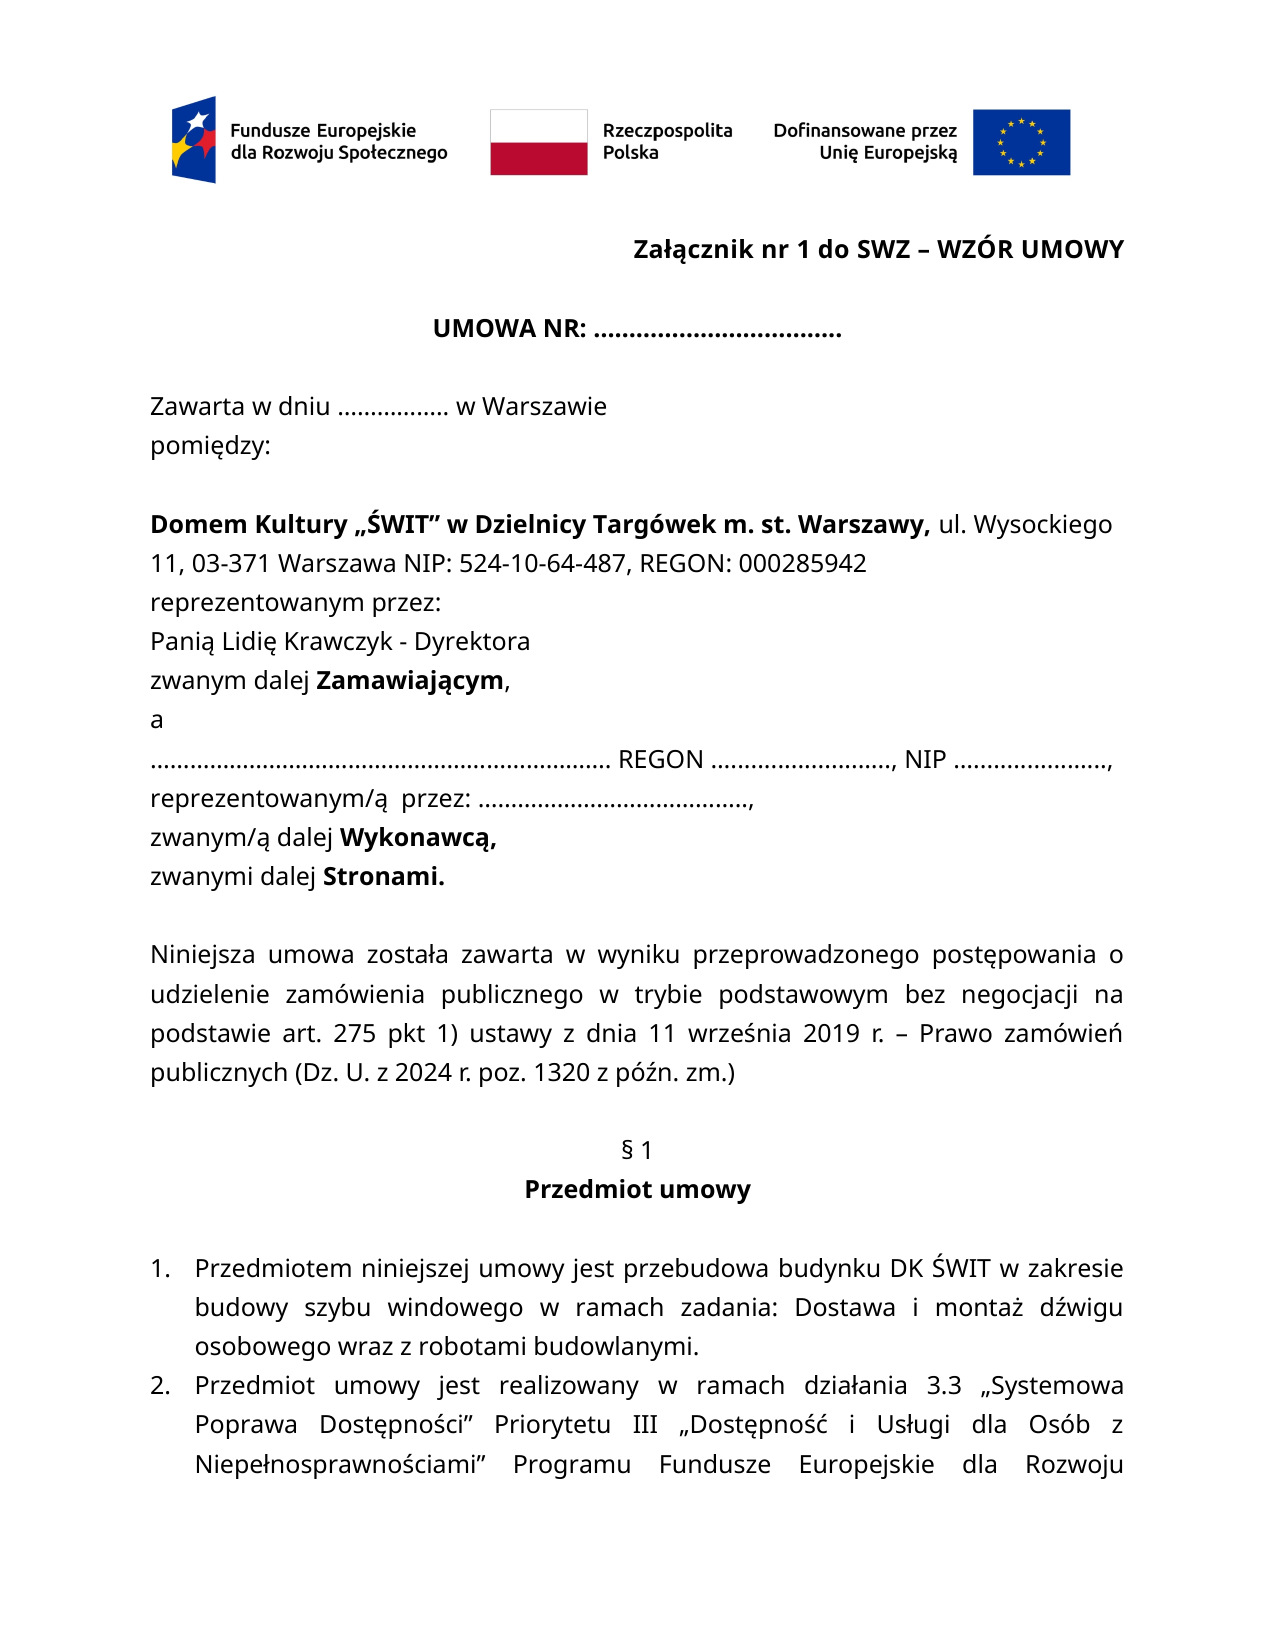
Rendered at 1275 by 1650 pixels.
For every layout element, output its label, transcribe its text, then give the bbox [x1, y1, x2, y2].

text ……………………………………………………………. REGON …...................….., NIP …...............….., reprezentowanym/ą przez: ………………………………….., [150, 741, 1125, 814]
subtitle UMOWA NR: …………………………….. [150, 311, 1125, 344]
text zwanym dalej Zamawiającym, [150, 663, 1125, 697]
text a [150, 702, 1125, 736]
text § 1 [150, 1133, 1125, 1167]
text Załącznik nr 1 do SWZ – WZÓR UMOWY [150, 232, 1125, 266]
text Domem Kultury „ŚWIT” w Dzielnicy Targówek m. st. Warszawy, ul. Wysockiego 11, 03-371 Warszawa NIP: 524-10-64-487, REGON: 000285942 [150, 506, 1125, 579]
text reprezentowanym przez: [150, 585, 1125, 619]
text Zawarta w dniu …………….. w Warszawie [150, 389, 1125, 423]
text zwanym/ą dalej Wykonawcą, [150, 820, 1125, 854]
list Przedmiotem niniejszej umowy jest przebudowa budynku DK ŚWIT w zakresie budowy szybu windowego w ramach zadania: Dostawa i montaż dźwigu osobowego wraz z robotami budowlanymi. [150, 1251, 1125, 1363]
text Panią Lidię Krawczyk - Dyrektora [150, 624, 1125, 658]
text Przedmiot umowy [150, 1172, 1125, 1206]
text Niniejsza umowa została zawarta w wyniku przeprowadzonego postępowania o udzielenie zamówienia publicznego w trybie podstawowym bez negocjacji na podstawie art. 275 pkt 1) ustawy z dnia 11 września 2019 r. – Prawo zamówień publicznych (Dz. U. z 2024 r. poz. 1320 z późn. zm.) [150, 937, 1125, 1089]
text zwanymi dalej Stronami. [150, 859, 1125, 893]
picture [150, 75, 1095, 205]
text pomiędzy: [150, 428, 1125, 462]
